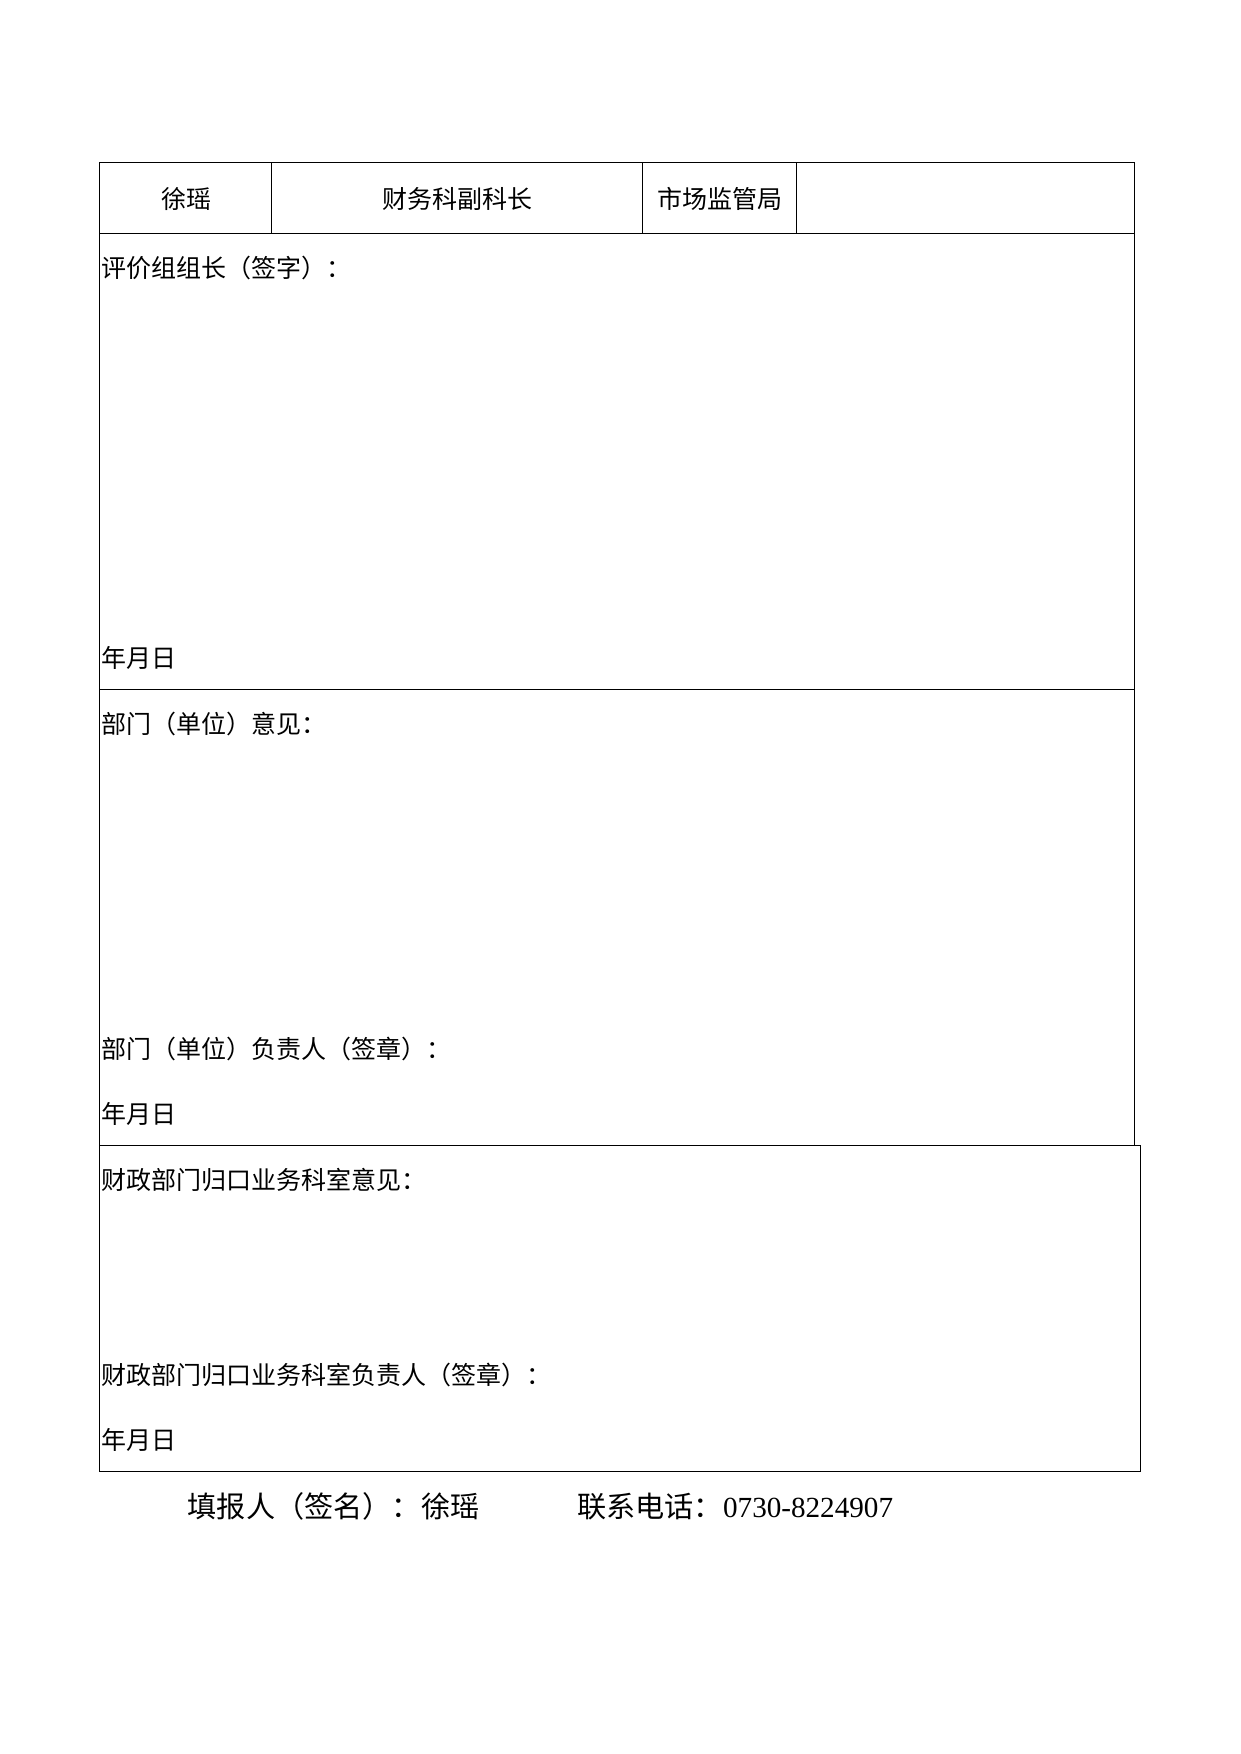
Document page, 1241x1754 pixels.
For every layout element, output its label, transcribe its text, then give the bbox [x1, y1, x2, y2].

text 填报人（签名）：徐瑶 联系电话：0730-8224907 [187, 1472, 1053, 1537]
table_cell 财政部门归口业务科室意见： 财政部门归口业务科室负责人（签章）： 年月日 [100, 1146, 1140, 1471]
table_cell 徐瑶 [100, 163, 271, 233]
table_cell 市场监管局 [643, 163, 796, 233]
table_cell 财务科副科长 [272, 163, 642, 233]
table_cell [797, 163, 1134, 233]
table_cell 评价组组长（签字）： 年月日 [100, 234, 1134, 689]
table_cell 部门（单位）意见： 部门（单位）负责人（签章）： 年月日 [100, 690, 1134, 1145]
